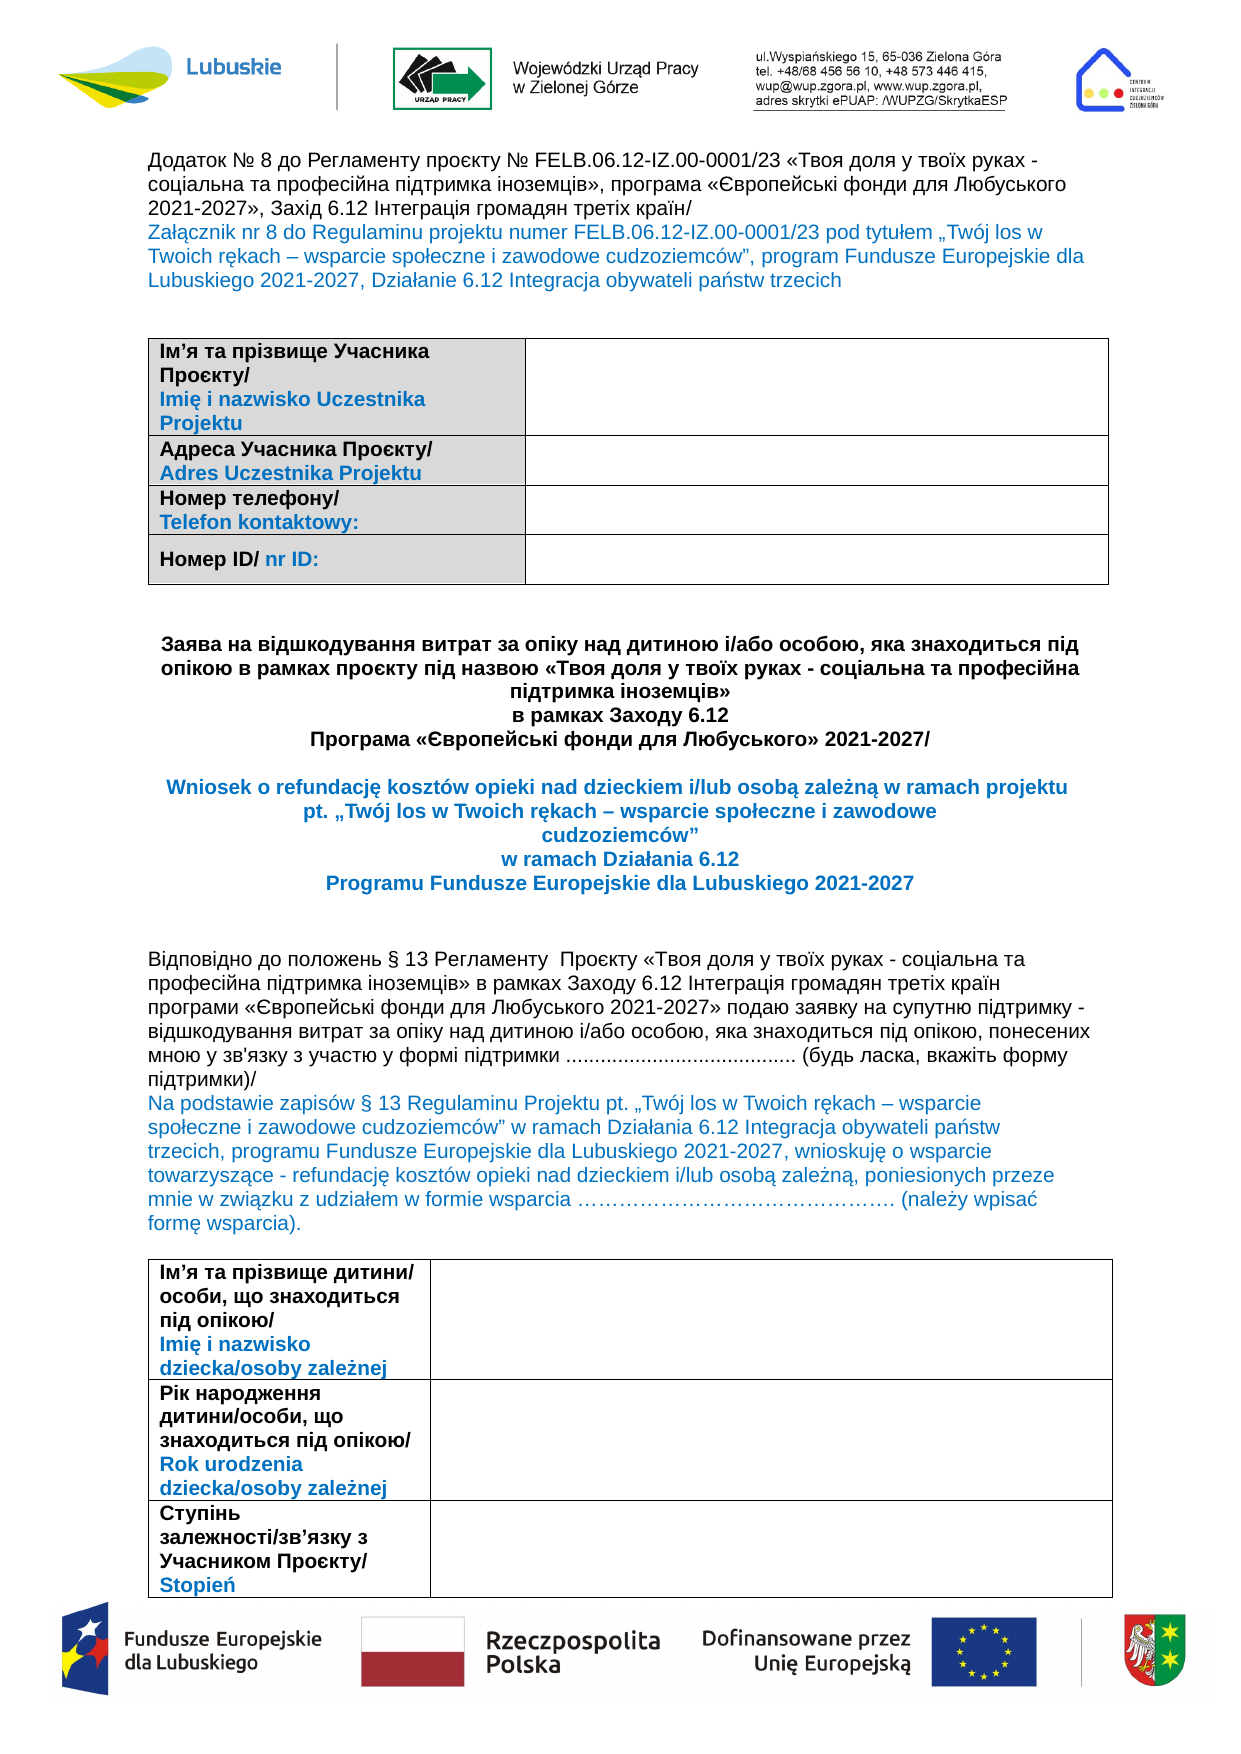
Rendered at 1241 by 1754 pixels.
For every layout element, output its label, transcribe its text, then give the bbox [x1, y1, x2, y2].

table_cell [526, 436, 1108, 484]
table_cell Номер телефону/ Telefon kontaktowy: [149, 486, 525, 534]
table_header [431, 1260, 1112, 1379]
text Programu Fundusze Europejskie dla Lubuskiego 2021-2027 [148, 871, 1093, 895]
text cudzoziemców” [148, 823, 1093, 847]
text Na podstawie zapisów § 13 Regulaminu Projektu pt. „Twój los w Twoich rękach – wsparcie społeczne i zawodowe cudzoziemców” w ramach Działania 6.12 Integracja obywateli państw trzecich, programu Fundusze Europejskie dla Lubuskiego 2021-2027, wnioskuję o wsparcie towarzyszące - refundację kosztów opieki nad dzieckiem i/lub osobą zależną, poniesionych przeze mnie w związku z udziałem w formie wsparcia ………………………………………. (należy wpisać formę wsparcia). [148, 1091, 1078, 1234]
picture [44, 1602, 1217, 1703]
table_cell [431, 1380, 1112, 1500]
text в рамках Заходу 6.12 [148, 703, 1093, 727]
text Програма «Європейські фонди для Любуського» 2021-2027/ [148, 727, 1093, 751]
text Wniosek o refundację kosztów opieki nad dzieckiem i/lub osobą zależną w ramach projektu pt. „Twój los w Twoich rękach – wsparcie społeczne i zawodowe [148, 775, 1093, 823]
text w ramach Działania 6.12 [148, 847, 1093, 871]
table_cell Рік народження дитини/особи, що знаходиться під опікою/ Rok urodzenia dziecka/osoby zależnej [149, 1380, 430, 1500]
table_cell Адреса Учасника Проєкту/ Adres Uczestnika Projektu [149, 436, 525, 484]
table_cell [526, 486, 1108, 534]
table_header Ім’я та прізвище дитини/ особи, що знаходиться під опікою/ Imię i nazwisko dziecka/osoby zależnej [149, 1260, 430, 1379]
table_header Ім’я та прізвище Учасника Проєкту/ Imię i nazwisko Uczestnika Projektu [149, 339, 525, 435]
table_cell [431, 1501, 1112, 1597]
text Відповідно до положень § 13 Регламенту Проєкту «Твоя доля у твоїх руках - соціальна та професійна підтримка іноземців» в рамках Заходу 6.12 Інтеграція громадян третіх країн програми «Європейські фонди для Любуського 2021-2027» подаю заявку на супутню підтримку - відшкодування витрат за опіку над дитиною і/або особою, яка знаходиться під опікою, понесених мною у зв'язку з участю у формі підтримки ........................................ (будь ласка, вкажіть форму підтримки)/ [148, 947, 1093, 1091]
text Заява на відшкодування витрат за опіку над дитиною і/або особою, яка знаходиться під опікою в рамках проєкту під назвою «Твоя доля у твоїх руках - соціальна та професійна підтримка іноземців» [148, 631, 1093, 703]
text Додаток № 8 до Регламенту проєкту № FELB.06.12-IZ.00-0001/23 «Твоя доля у твоїх руках - соціальна та професійна підтримка іноземців», програма «Європейські фонди для Любуського 2021-2027», Захід 6.12 Інтеграція громадян третіх країн/ [148, 148, 1093, 219]
text Załącznik nr 8 do Regulaminu projektu numer FELB.06.12-IZ.00-0001/23 pod tytułem „Twój los w Twoich rękach – wsparcie społeczne i zawodowe cudzoziemców”, program Fundusze Europejskie dla Lubuskiego 2021-2027, Działanie 6.12 Integracja obywateli państw trzecich [148, 219, 1093, 291]
picture [51, 15, 1190, 147]
table_cell Номер ID/ nr ID: [149, 535, 525, 583]
table_cell Ступінь залежності/зв’язку з Учасником Проєкту/ Stopień zależności/powinowactwa z Uczestnikiem Projektu [149, 1501, 430, 1597]
table_header [526, 339, 1108, 435]
table_cell [526, 535, 1108, 583]
